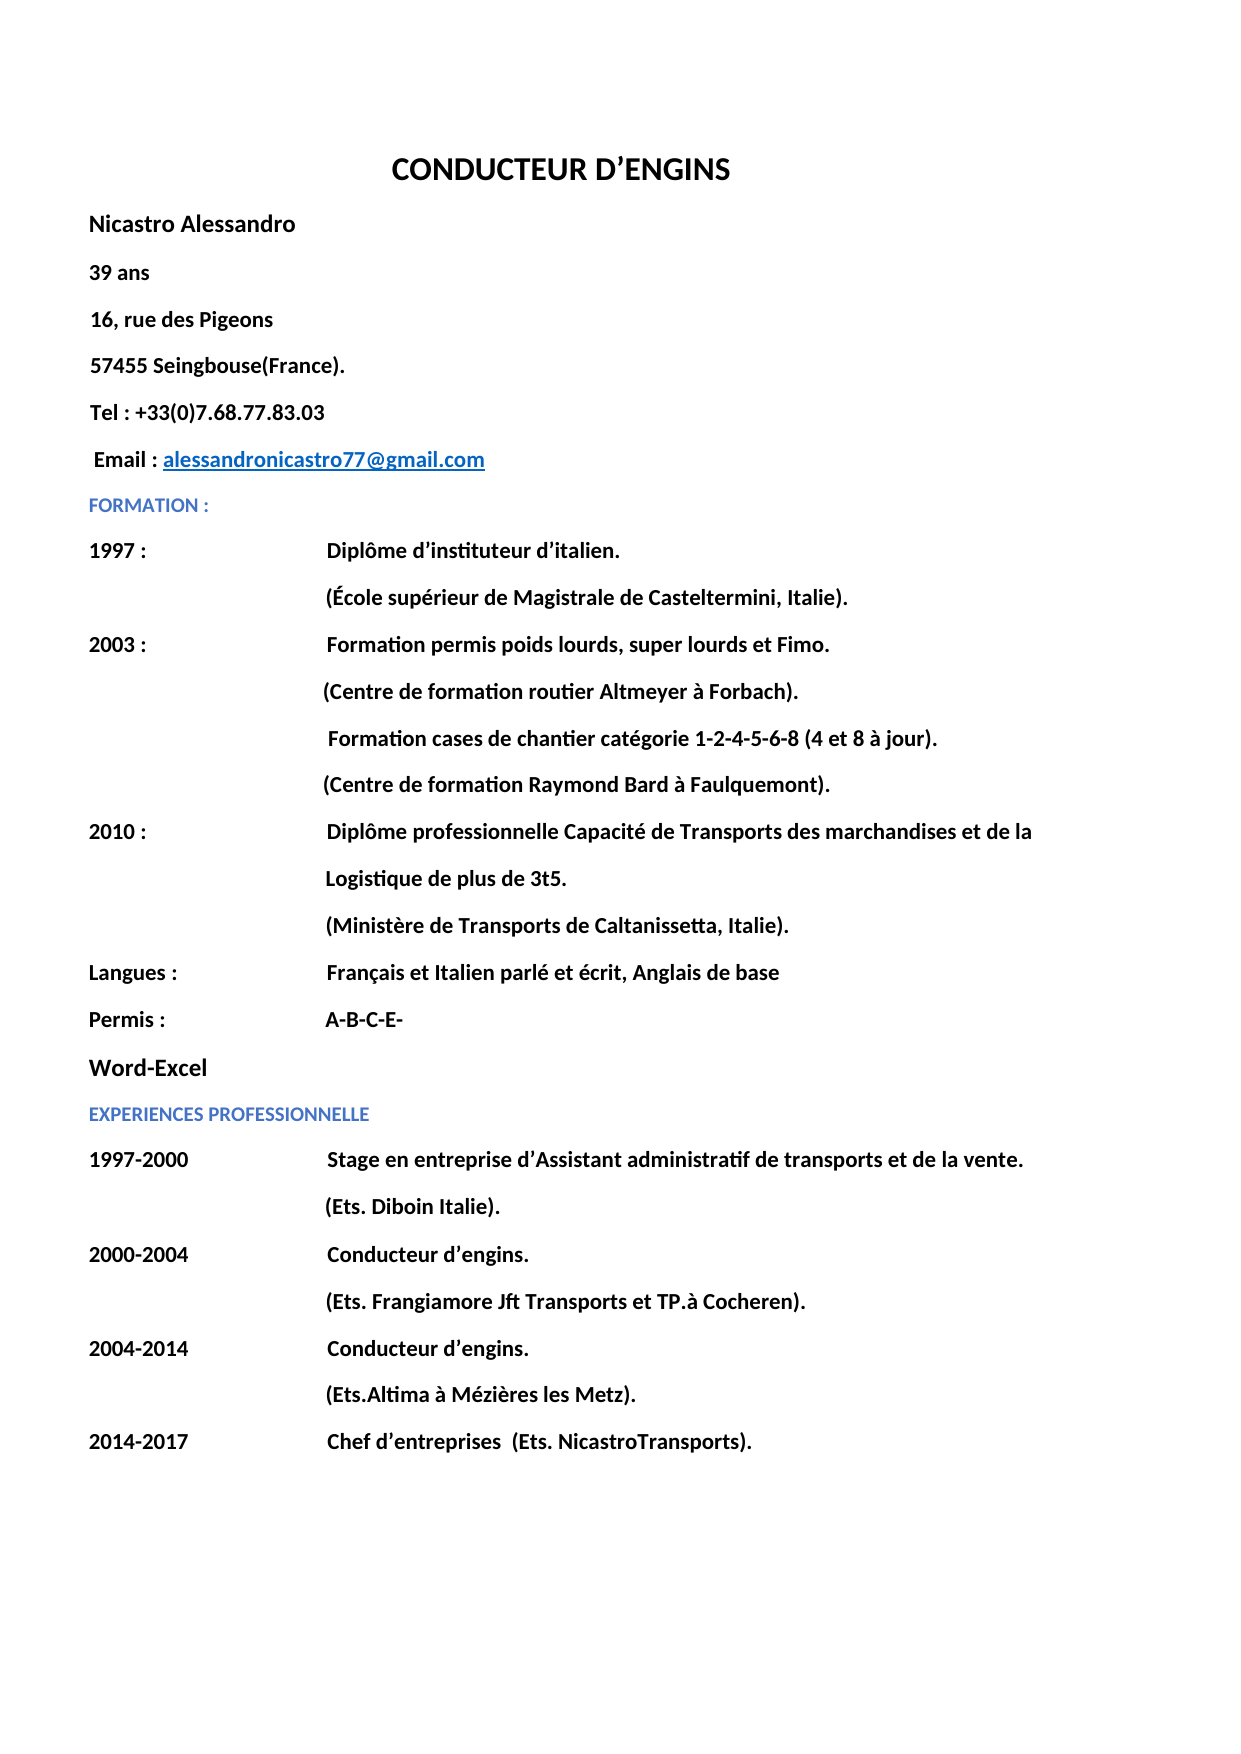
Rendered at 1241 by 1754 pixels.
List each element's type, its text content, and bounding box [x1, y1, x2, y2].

text Formation cases de chantier catégorie 1-2-4-5-6-8 (4 et 8 à jour). [148, 724, 1093, 752]
text 1997-2000 Stage en entreprise d’Assistant administratif de transports et de la vente. [88, 1146, 1093, 1173]
text Langues : Français et Italien parlé et écrit, Anglais de base [88, 958, 1093, 986]
text Word-Excel [88, 1052, 1093, 1082]
text 57455 Seingbouse(France). [59, 352, 1093, 379]
text (Ministère de Transports de Caltanissetta, Italie). [88, 911, 1093, 939]
text Email : alessandronicastro77@gmail.com [88, 445, 1122, 473]
text 39 ans [88, 258, 1093, 286]
text Tel : +33(0)7.68.77.83.03 [59, 398, 1093, 426]
text 16, rue des Pigeons [59, 305, 1093, 333]
text Permis : A-B-C-E- [88, 1005, 1093, 1033]
text (Centre de formation Raymond Bard à Faulquemont). [148, 771, 1093, 799]
text Logistique de plus de 3t5. [88, 864, 1093, 892]
text (Ets. Diboin Italie). [88, 1192, 1093, 1220]
text 1997 : Diplôme d’instituteur d’italien. [88, 536, 1093, 564]
text EXPERIENCES PROFESSIONNELLE [88, 1101, 1093, 1127]
text 2004-2014 Conducteur d’engins. [88, 1334, 1093, 1362]
text (École supérieur de Magistrale de Casteltermini, Italie). [88, 583, 1093, 611]
text (Ets. Frangiamore Jft Transports et TP.à Cocheren). [88, 1287, 1093, 1315]
text (Centre de formation routier Altmeyer à Forbach). [148, 677, 1093, 705]
text FORMATION : [88, 492, 1122, 518]
text 2003 : Formation permis poids lourds, super lourds et Fimo. [88, 630, 1093, 658]
text Nicastro Alessandro [88, 208, 1033, 239]
text 2014-2017 Chef d’entreprises (Ets. NicastroTransports). [88, 1427, 1093, 1455]
text 2010 : Diplôme professionnelle Capacité de Transports des marchandises et de la [88, 817, 1093, 846]
text (Ets.Altima à Mézières les Metz). [88, 1381, 1093, 1408]
text CONDUCTEUR D’ENGINS [148, 148, 1093, 188]
text 2000-2004 Conducteur d’engins. [88, 1240, 1093, 1268]
